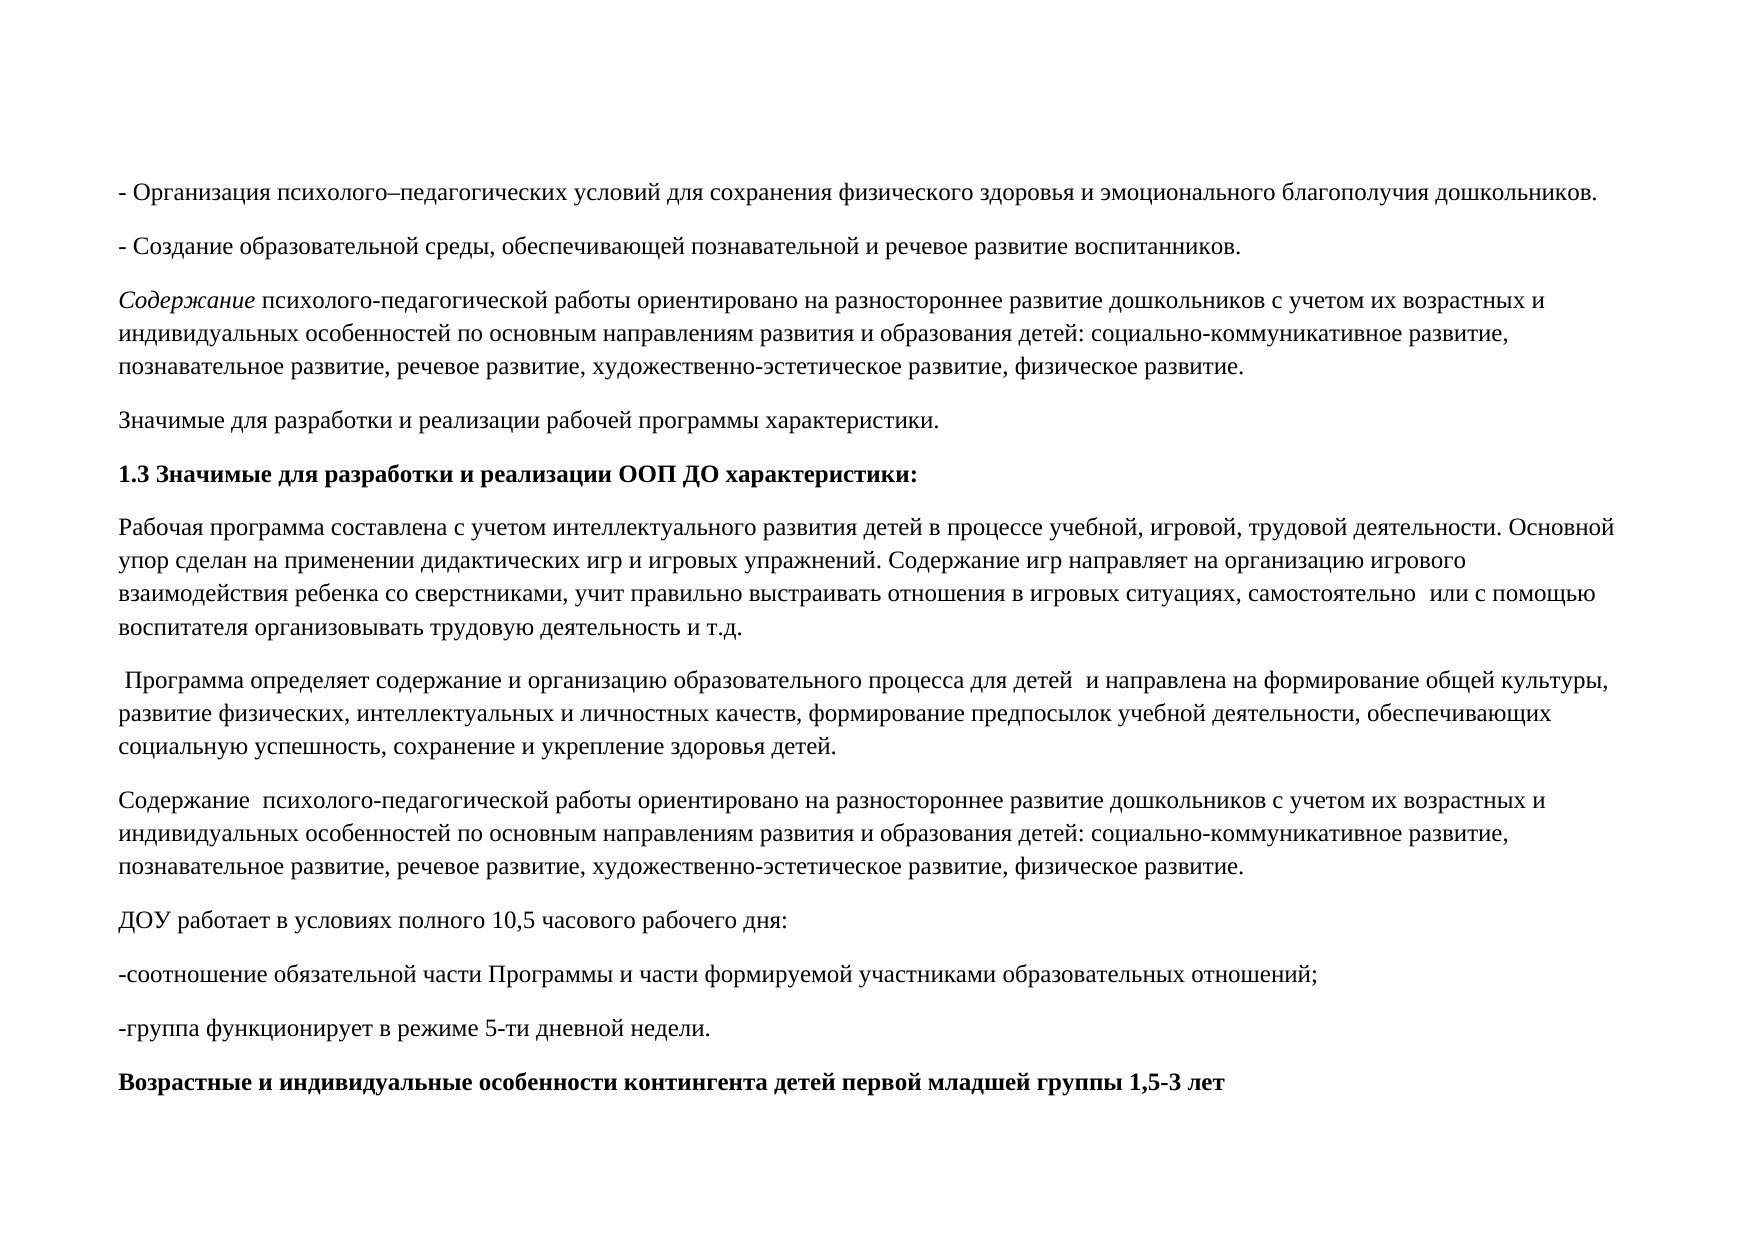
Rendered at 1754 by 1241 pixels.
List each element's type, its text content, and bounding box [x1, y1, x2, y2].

text - Организация психолого–педагогических условий для сохранения физического здоровья и эмоционального благополучия дошкольников. [118, 177, 1636, 206]
text -группа функционирует в режиме 5-ти дневной недели. [118, 1013, 1636, 1042]
text Содержание психолого-педагогической работы ориентировано на разностороннее развитие дошкольников с учетом их возрастных и индивидуальных особенностей по основным направлениям развития и образования детей: социально-коммуникативное развитие, познавательное развитие, речевое развитие, художественно-эстетическое развитие, физическое развитие. [118, 285, 1636, 380]
text Программа определяет содержание и организацию образовательного процесса для детей и направлена на формирование общей культуры, развитие физических, интеллектуальных и личностных качеств, формирование предпосылок учебной деятельности, обеспечивающих социальную успешность, сохранение и укрепление здоровья детей. [118, 665, 1636, 760]
text -соотношение обязательной части Программы и части формируемой участниками образовательных отношений; [118, 959, 1636, 988]
text - Создание образовательной среды, обеспечивающей познавательной и речевое развитие воспитанников. [118, 231, 1636, 260]
text Рабочая программа составлена с учетом интеллектуального развития детей в процессе учебной, игровой, трудовой деятельности. Основной упор сделан на применении дидактических игр и игровых упражнений. Содержание игр направляет на организацию игрового взаимодействия ребенка со сверстниками, учит правильно выстраивать отношения в игровых ситуациях, самостоятельно или с помощью воспитателя организовывать трудовую деятельность и т.д. [118, 512, 1636, 640]
text Возрастные и индивидуальные особенности контингента детей первой младшей группы 1,5-3 лет [118, 1067, 1636, 1096]
text Содержание психолого-педагогической работы ориентировано на разностороннее развитие дошкольников с учетом их возрастных и индивидуальных особенностей по основным направлениям развития и образования детей: социально-коммуникативное развитие, познавательное развитие, речевое развитие, художественно-эстетическое развитие, физическое развитие. [118, 785, 1636, 880]
text 1.3 Значимые для разработки и реализации ООП ДО характеристики: [118, 459, 1636, 487]
text Значимые для разработки и реализации рабочей программы характеристики. [118, 405, 1636, 433]
text ДОУ работает в условиях полного 10,5 часового рабочего дня: [118, 905, 1636, 934]
